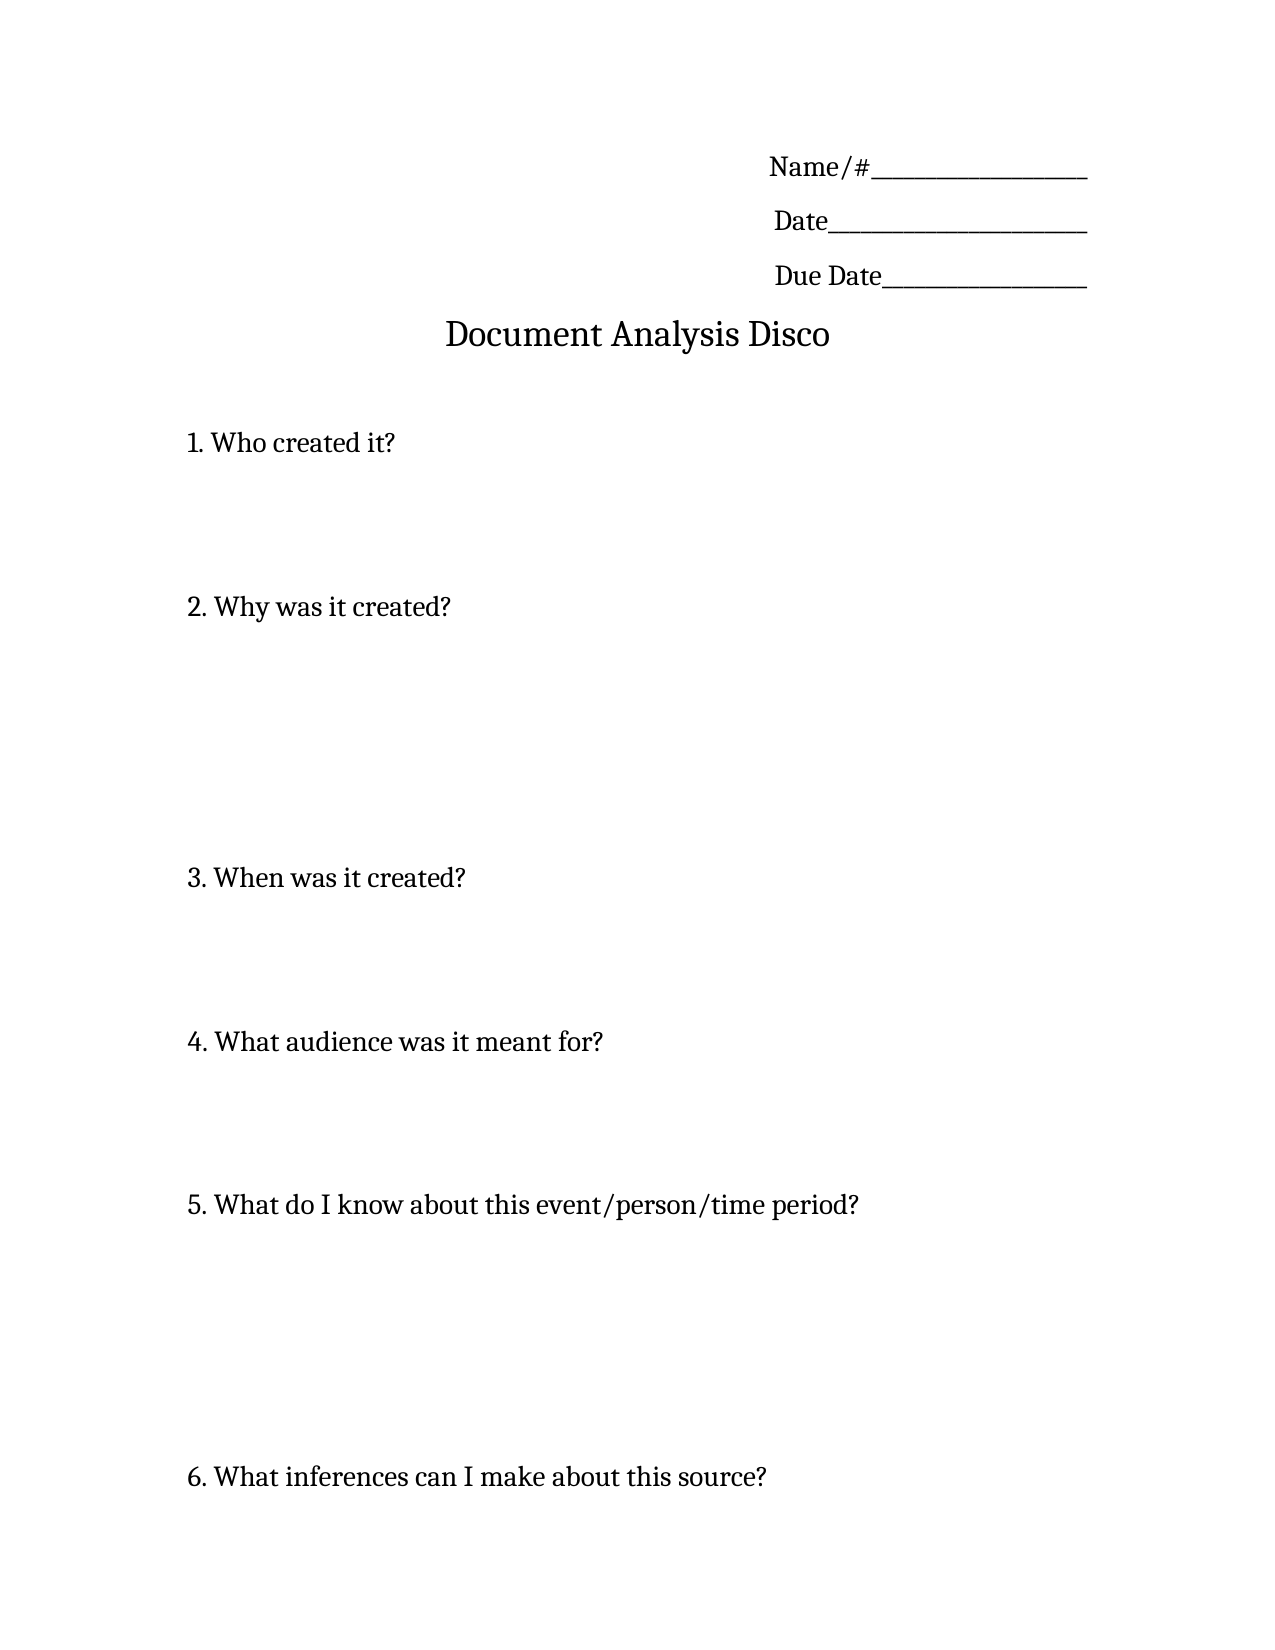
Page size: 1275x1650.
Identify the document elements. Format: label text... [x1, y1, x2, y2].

text 1. Who created it? [187, 427, 1087, 460]
text Name/#____________________ [187, 150, 1087, 183]
text Date________________________ [187, 204, 1087, 238]
text 4. What audience was it meant for? [187, 1025, 1087, 1058]
text 3. When was it created? [187, 862, 1087, 895]
text 6. What inferences can I make about this source? [187, 1460, 1087, 1493]
text Due Date___________________ [187, 259, 1087, 292]
text 2. Why was it created? [187, 590, 1087, 623]
text 5. What do I know about this event/person/time period? [187, 1188, 1087, 1221]
text Document Analysis Disco [187, 313, 1087, 356]
